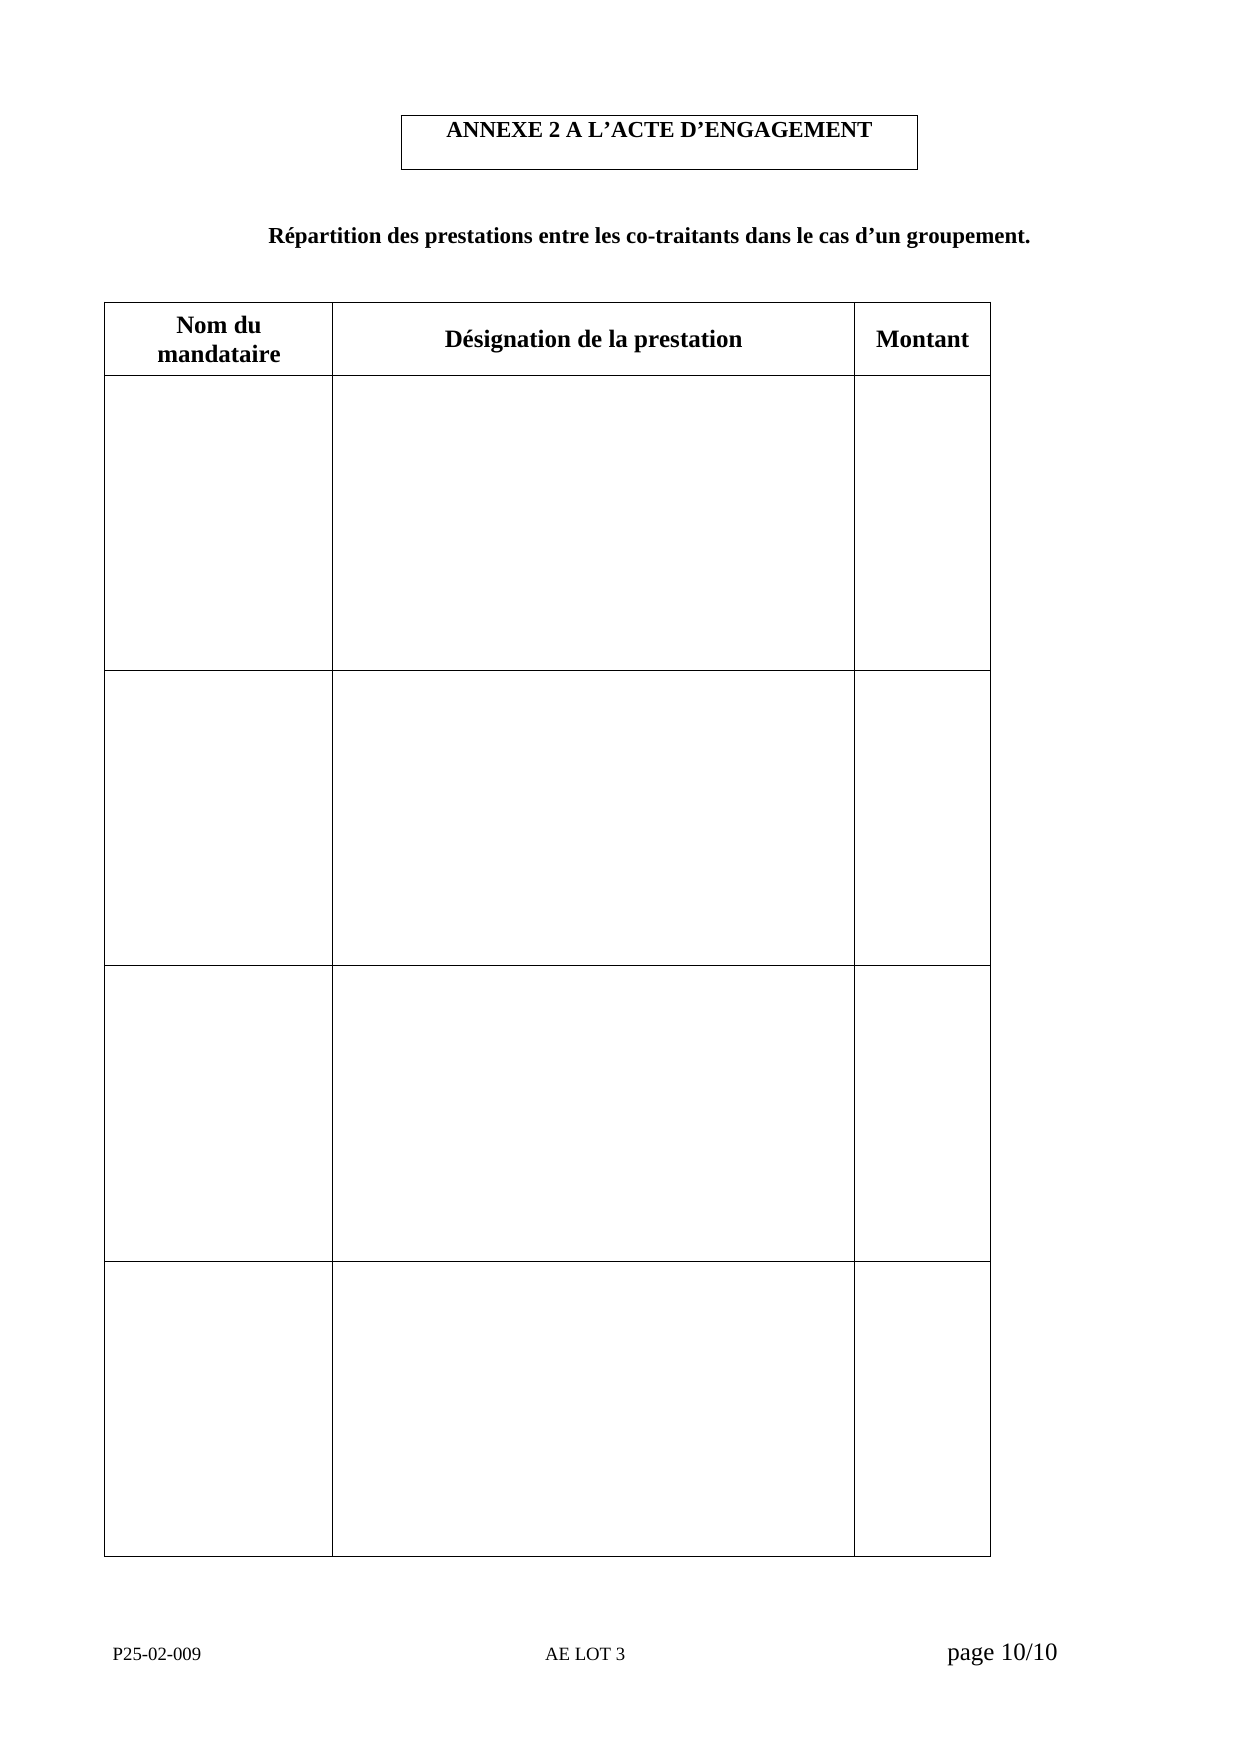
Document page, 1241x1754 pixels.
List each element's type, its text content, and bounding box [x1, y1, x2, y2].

table_header Montant [855, 303, 990, 375]
table_cell [333, 1262, 854, 1556]
table_cell [855, 966, 990, 1261]
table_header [402, 116, 917, 169]
table_cell [105, 966, 332, 1261]
table_cell [333, 376, 854, 670]
table_header Désignation de la prestation [333, 303, 854, 375]
table_cell [105, 376, 332, 670]
table_header Nom du mandataire [105, 303, 332, 375]
table_cell [855, 1262, 990, 1556]
table_cell [105, 671, 332, 965]
table_cell [105, 1262, 332, 1556]
table_cell [333, 671, 854, 965]
table_cell [333, 966, 854, 1261]
table_cell [855, 376, 990, 670]
text Répartition des prestations entre les co-traitants dans le cas d’un groupement. [112, 222, 1128, 249]
table_cell [855, 671, 990, 965]
